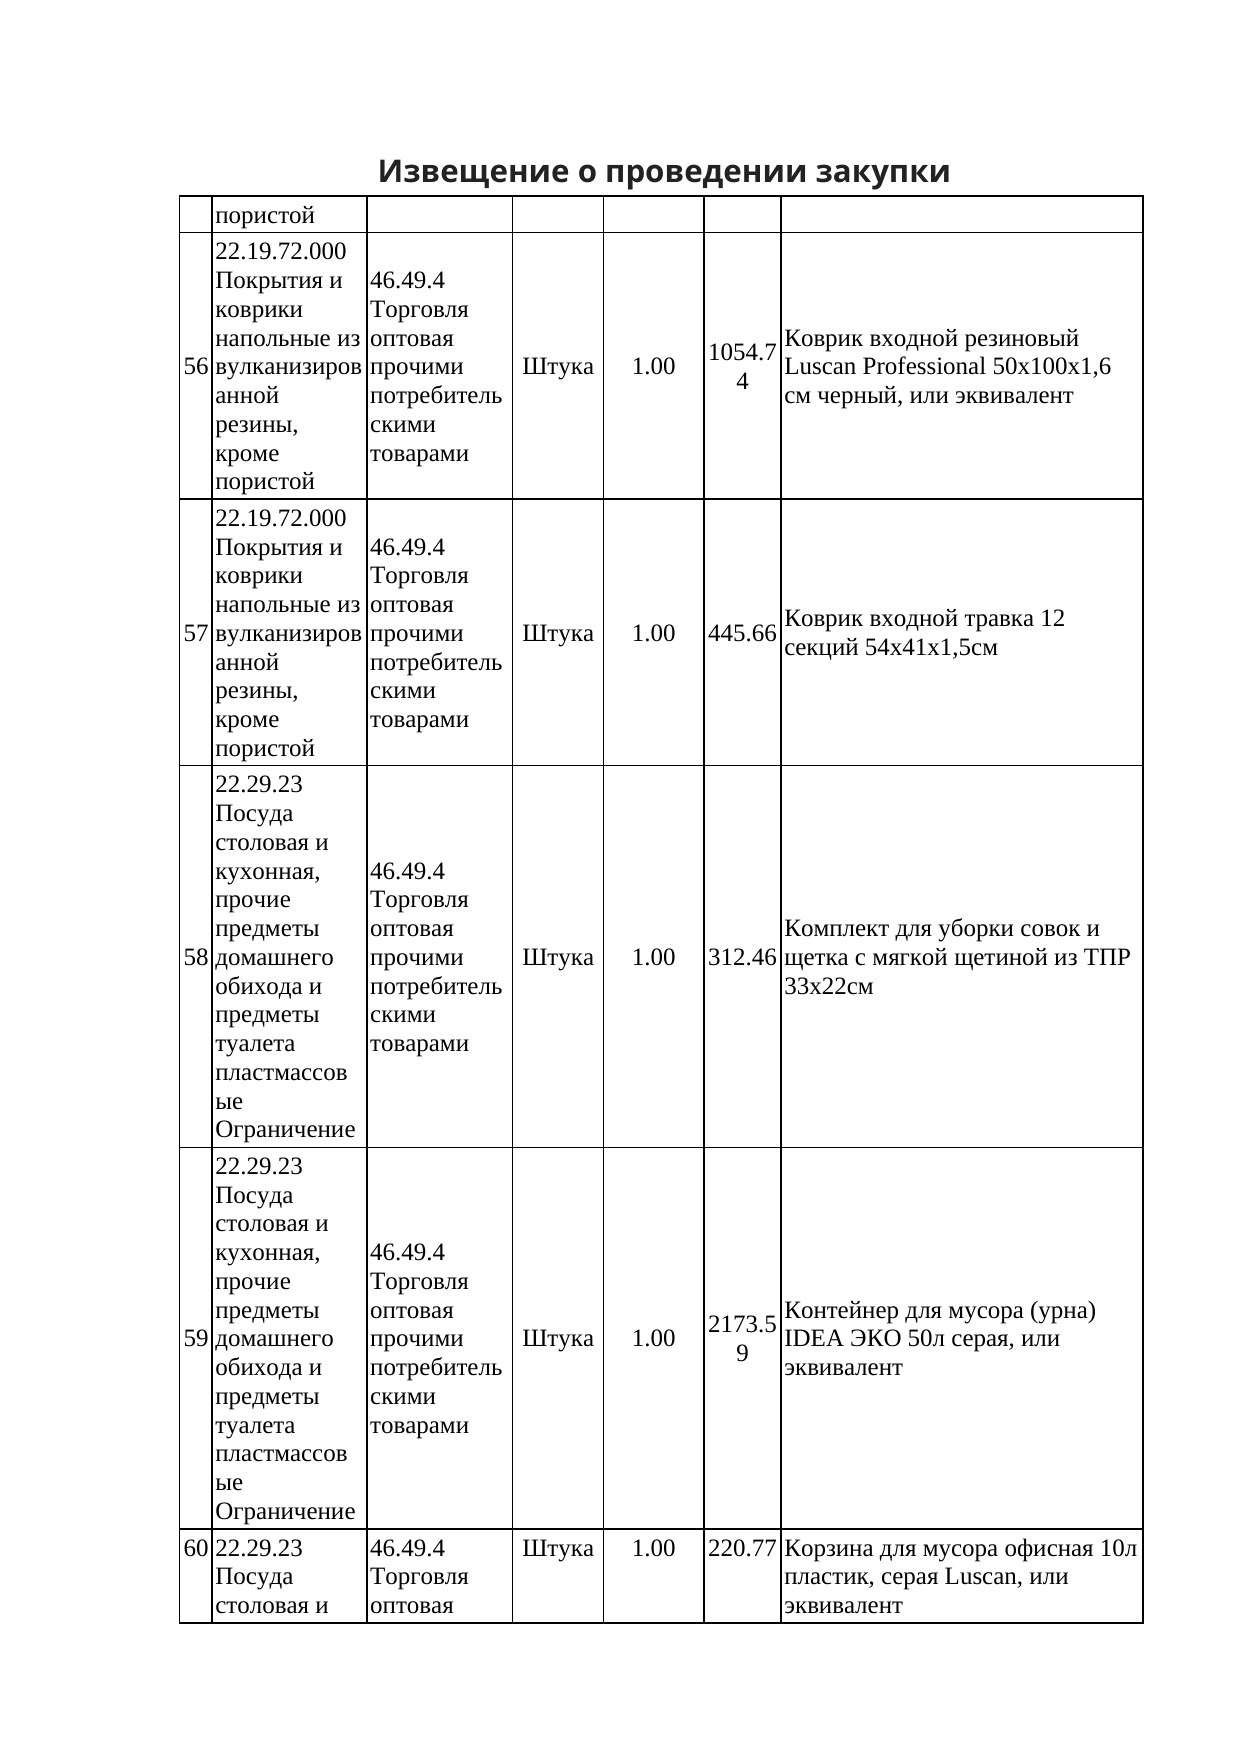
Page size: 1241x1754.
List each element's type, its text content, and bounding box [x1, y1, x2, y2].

table_header Извещение о проведении закупки [177, 118, 1152, 193]
table_cell [177, 194, 1152, 1625]
